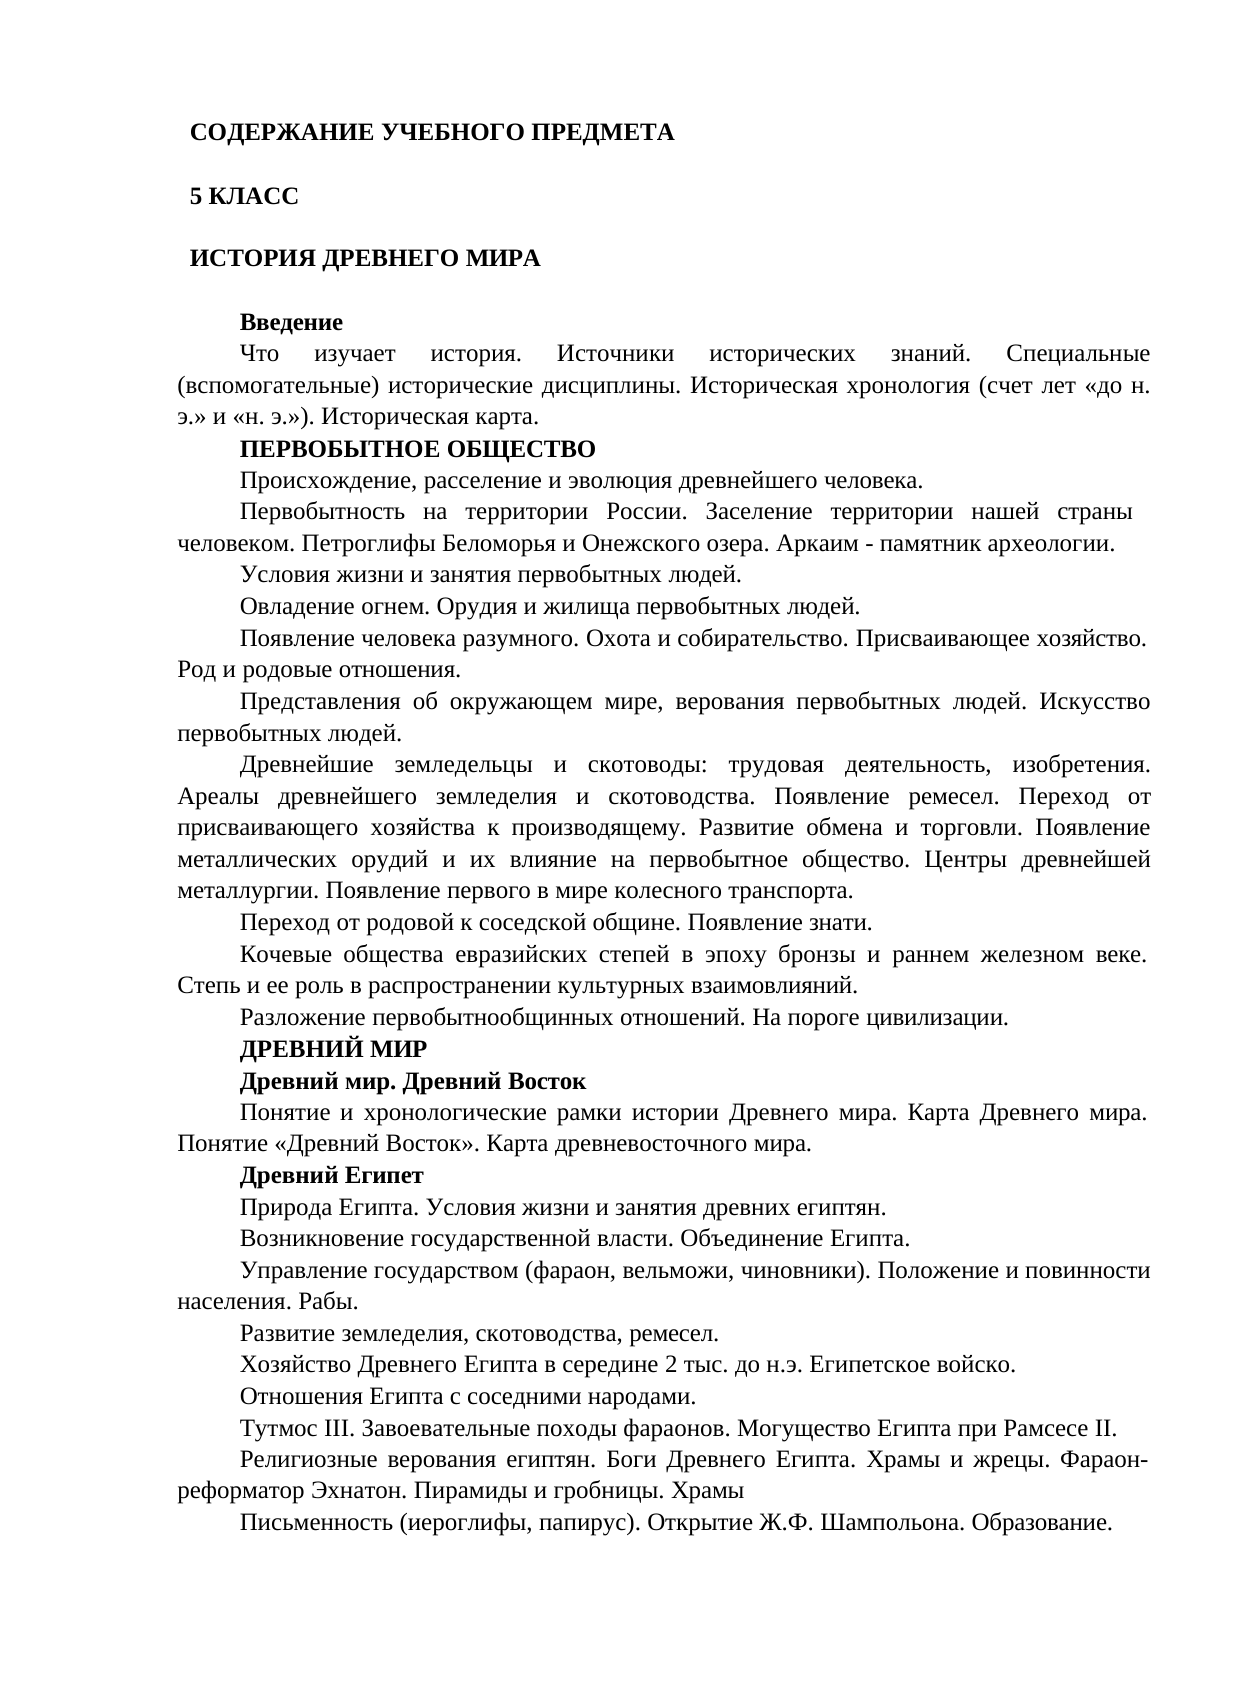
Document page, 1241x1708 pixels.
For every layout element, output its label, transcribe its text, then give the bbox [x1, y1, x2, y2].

text Тутмос III. Завоевательные походы фараонов. Могущество Египта при Рамсесе II. Религиозные верования египтян. Боги Древнего Египта. Храмы и жрецы. Фараон- [239, 1413, 1166, 1473]
text Хозяйство Древнего Египта в середине 2 тыс. до н.э. Египетское войско. Отношения Египта с соседними народами. [239, 1349, 1036, 1410]
subtitle Древний мир. Древний Восток [239, 1066, 1166, 1094]
text Кочевые общества евразийских степей в эпоху бронзы и раннем железном веке. [239, 939, 1166, 967]
text Появление человека разумного. Охота и собирательство. Присваивающее хозяйство. [239, 623, 1166, 651]
text Овладение огнем. Орудия и жилища первобытных людей. [239, 591, 1166, 620]
text Что изучает история. Источники исторических знаний. Специальные (вспомогательные) исторические дисциплины. Историческая хронология (счет лет «до н. э.» и «н. э.»). Историческая карта. [177, 338, 1151, 430]
text Понятие и хронологические рамки истории Древнего мира. Карта Древнего мира. [239, 1097, 1166, 1126]
text Древнейшие земледельцы и скотоводы: трудовая деятельность, изобретения. Ареалы древнейшего земледелия и скотоводства. Появление ремесел. Переход от присваивающего хозяйства к производящему. Развитие обмена и торговли. Появление металлических орудий и их влияние на первобытное общество. Центры древнейшей металлургии. Появление первого в мире колесного транспорта. [177, 749, 1152, 904]
text Представления об окружающем мире, верования первобытных людей. Искусство первобытных людей. [177, 686, 1151, 746]
text Переход от родовой к соседской общине. Появление знати. [239, 907, 1166, 936]
subtitle СОДЕРЖАНИЕ УЧЕБНОГО ПРЕДМЕТА 5 КЛАСС [189, 117, 682, 209]
text Степь и ее роль в распространении культурных взаимовлияний. [177, 970, 1166, 999]
text Природа Египта. Условия жизни и занятия древних египтян. Возникновение государственной власти. Объединение Египта. [239, 1192, 1036, 1252]
text Управление государством (фараон, вельможи, чиновники). Положение и повинности населения. Рабы. [177, 1255, 1166, 1315]
text реформатор Эхнатон. Пирамиды и гробницы. Храмы [177, 1476, 1166, 1504]
text ИСТОРИЯ ДРЕВНЕГО МИРА [189, 244, 1166, 272]
text Развитие земледелия, скотоводства, ремесел. [239, 1318, 1166, 1347]
text Первобытность на территории России. Заселение территории нашей страны человеком. Петроглифы Беломорья и Онежского озера. Аркаим - памятник археологии. [177, 496, 1166, 556]
subtitle Древний Египет [239, 1160, 1166, 1189]
text Происхождение, расселение и эволюция древнейшего человека. [239, 465, 1166, 493]
text Письменность (иероглифы, папирус). Открытие Ж.Ф. Шампольона. Образование. [239, 1507, 1166, 1536]
subtitle ДРЕВНИЙ МИР [239, 1034, 1166, 1062]
text Разложение первобытнообщинных отношений. На пороге цивилизации. [239, 1002, 1166, 1031]
text Условия жизни и занятия первобытных людей. [239, 559, 1166, 588]
subtitle ПЕРВОБЫТНОЕ ОБЩЕСТВО [239, 434, 1166, 462]
text Род и родовые отношения. [177, 654, 1166, 683]
subtitle Введение [239, 307, 1166, 336]
text Понятие «Древний Восток». Карта древневосточного мира. [177, 1128, 1166, 1157]
